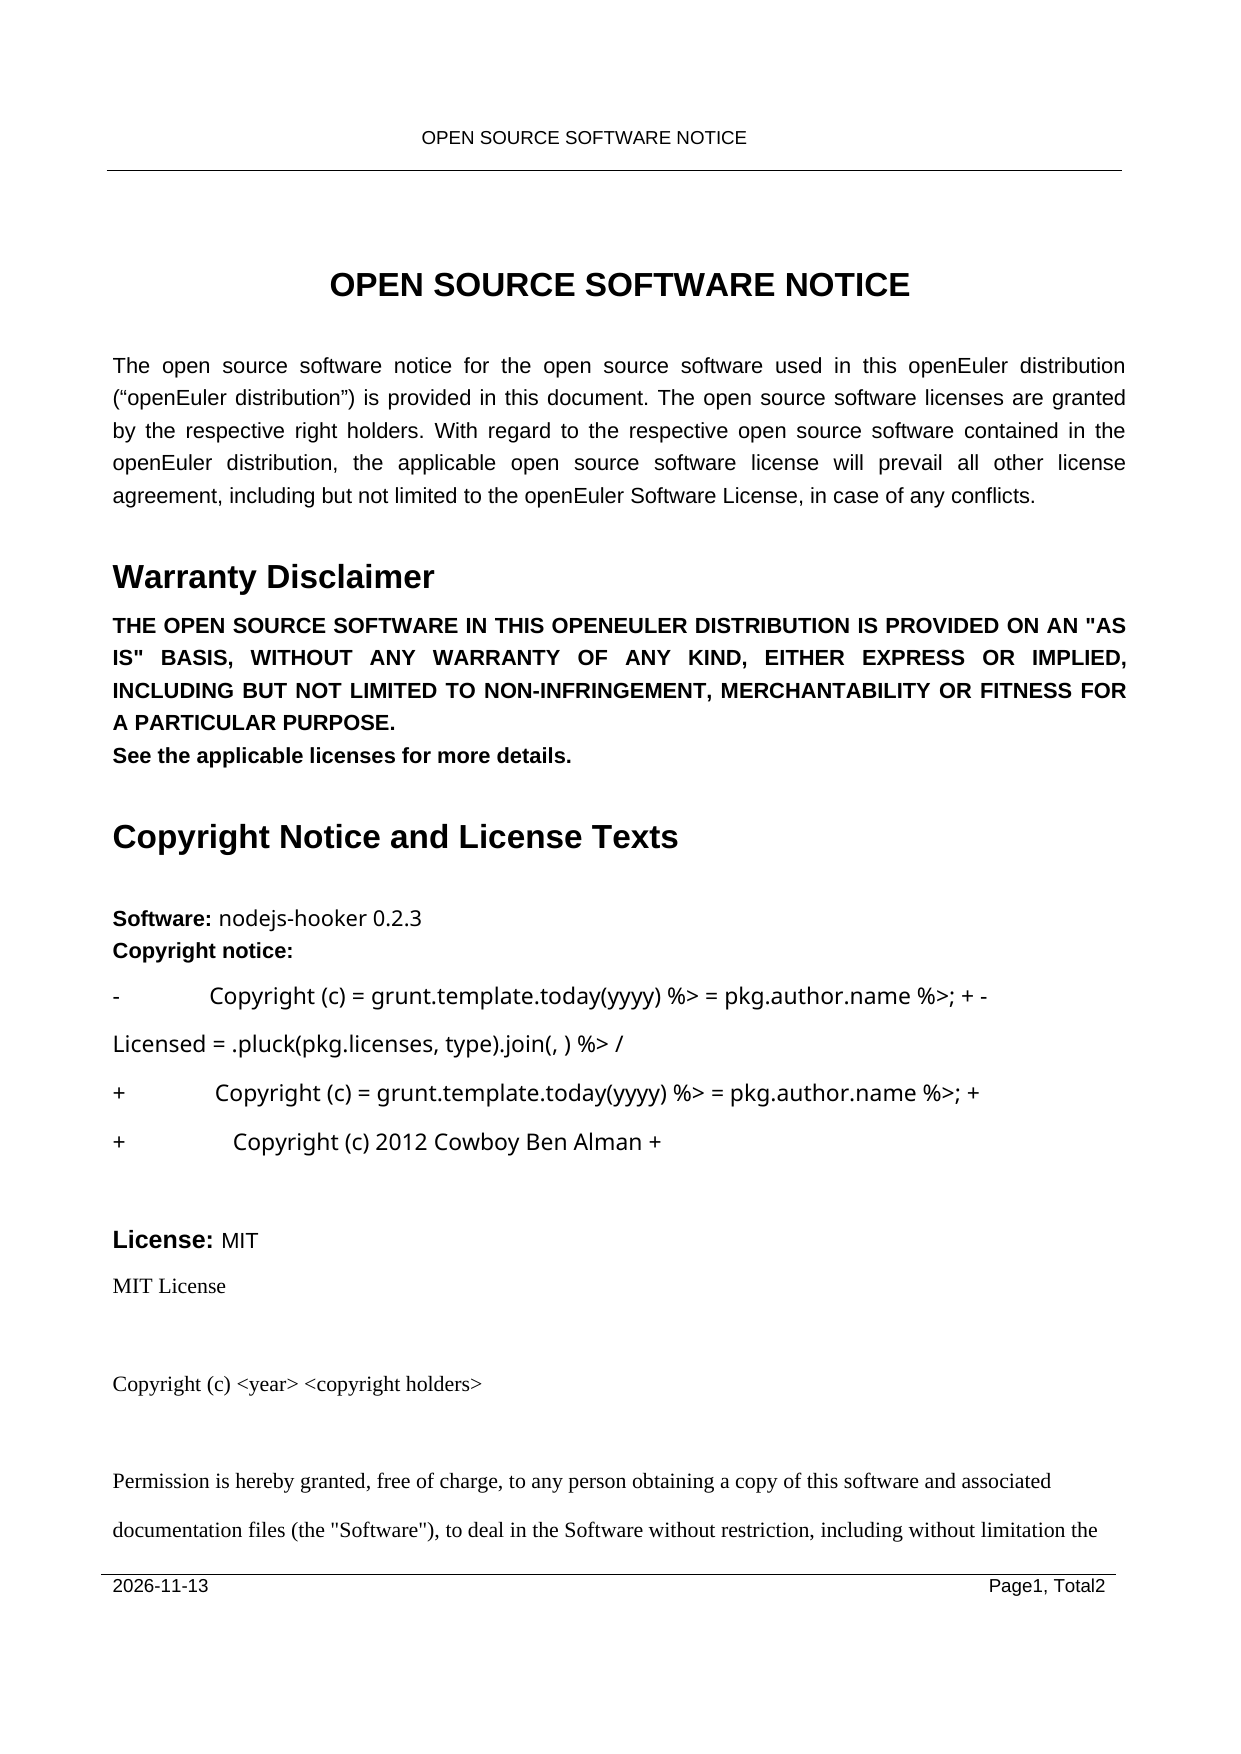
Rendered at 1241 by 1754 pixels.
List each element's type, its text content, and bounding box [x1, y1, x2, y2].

text Copyright Notice and License Texts [112, 804, 1128, 869]
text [112, 1270, 1128, 1546]
text - Copyright (c) = grunt.template.today(yyyy) %> = pkg.author.name %>; + - Licensed = .pluck(pkg.licenses, type).join(, ) %> / + Copyright (c) = grunt.template.today(yyyy) %> = pkg.author.name %>; + + Copyright (c) 2012 Cowboy Ben Alman + [112, 979, 1128, 1207]
text THE OPEN SOURCE SOFTWARE IN THIS OPENEULER DISTRIBUTION IS PROVIDED ON AN "AS IS" BASIS, WITHOUT ANY WARRANTY OF ANY KIND, EITHER EXPRESS OR IMPLIED, INCLUDING BUT NOT LIMITED TO NON-INFRINGEMENT, MERCHANTABILITY OR FITNESS FOR A PARTICULAR PURPOSE. See the applicable licenses for more details. [112, 609, 1128, 771]
text Software: nodejs-hooker 0.2.3 [112, 901, 1128, 934]
text Warranty Disclaimer [112, 544, 1128, 609]
text OPEN SOURCE SOFTWARE NOTICE [112, 251, 1128, 316]
text License: MIT [112, 1223, 1128, 1255]
text The open source software notice for the open source software used in this openEuler distribution (“openEuler distribution”) is provided in this document. The open source software licenses are granted by the respective right holders. With regard to the respective open source software contained in the openEuler distribution, the applicable open source software license will prevail all other license agreement, including but not limited to the openEuler Software License, in case of any conflicts. [112, 349, 1128, 511]
text Copyright notice: [112, 934, 1128, 966]
